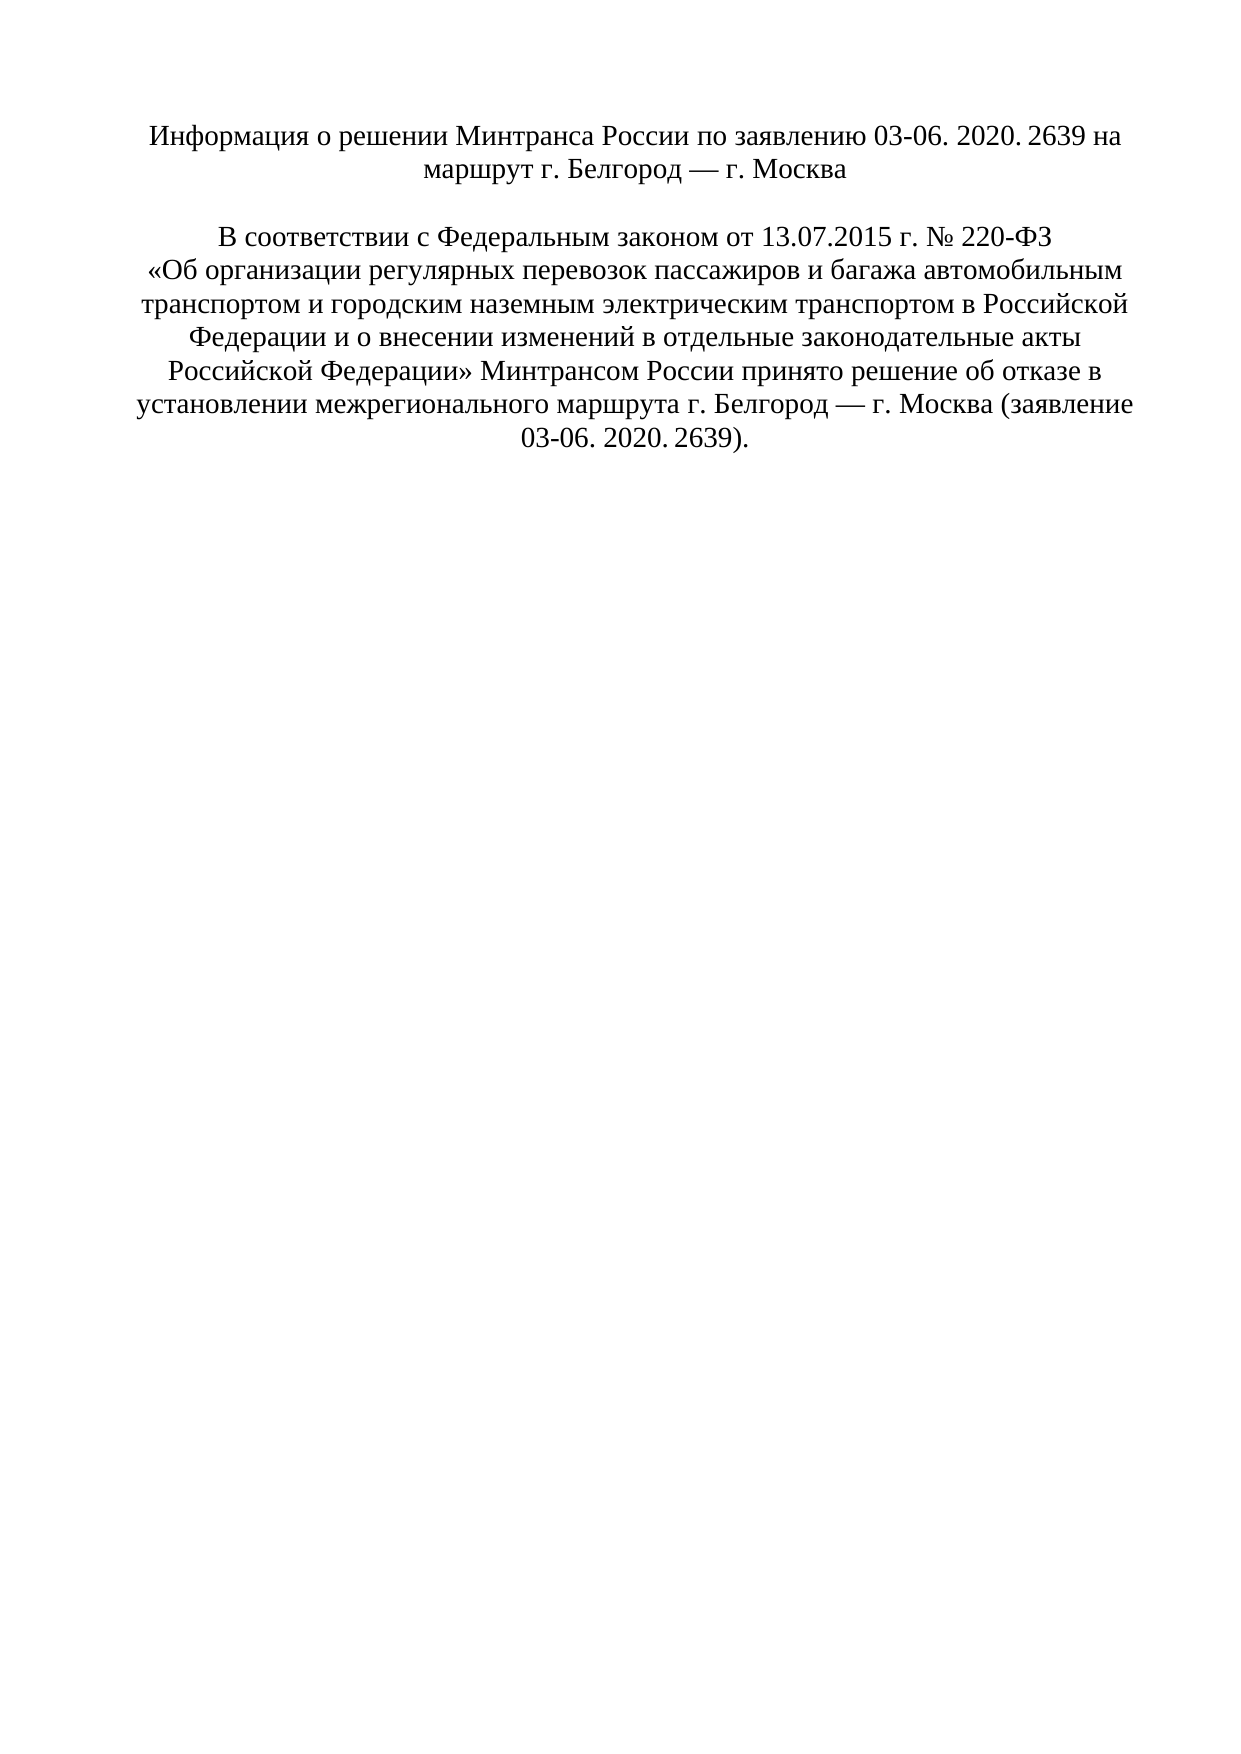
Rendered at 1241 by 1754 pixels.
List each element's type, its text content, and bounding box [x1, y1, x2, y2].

text Информация о решении Минтранса России по заявлению 03-06. 2020. 2639 на маршрут г. Белгород — г. Москва [118, 118, 1152, 185]
text В соответствии с Федеральным законом от 13.07.2015 г. № 220-ФЗ «Об организации регулярных перевозок пассажиров и багажа автомобильным транспортом и городским наземным электрическим транспортом в Российской Федерации и о внесении изменений в отдельные законодательные акты Российской Федерации» Минтрансом России принято решение об отказе в установлении межрегионального маршрута г. Белгород — г. Москва (заявление 03-06. 2020. 2639). [118, 219, 1152, 453]
